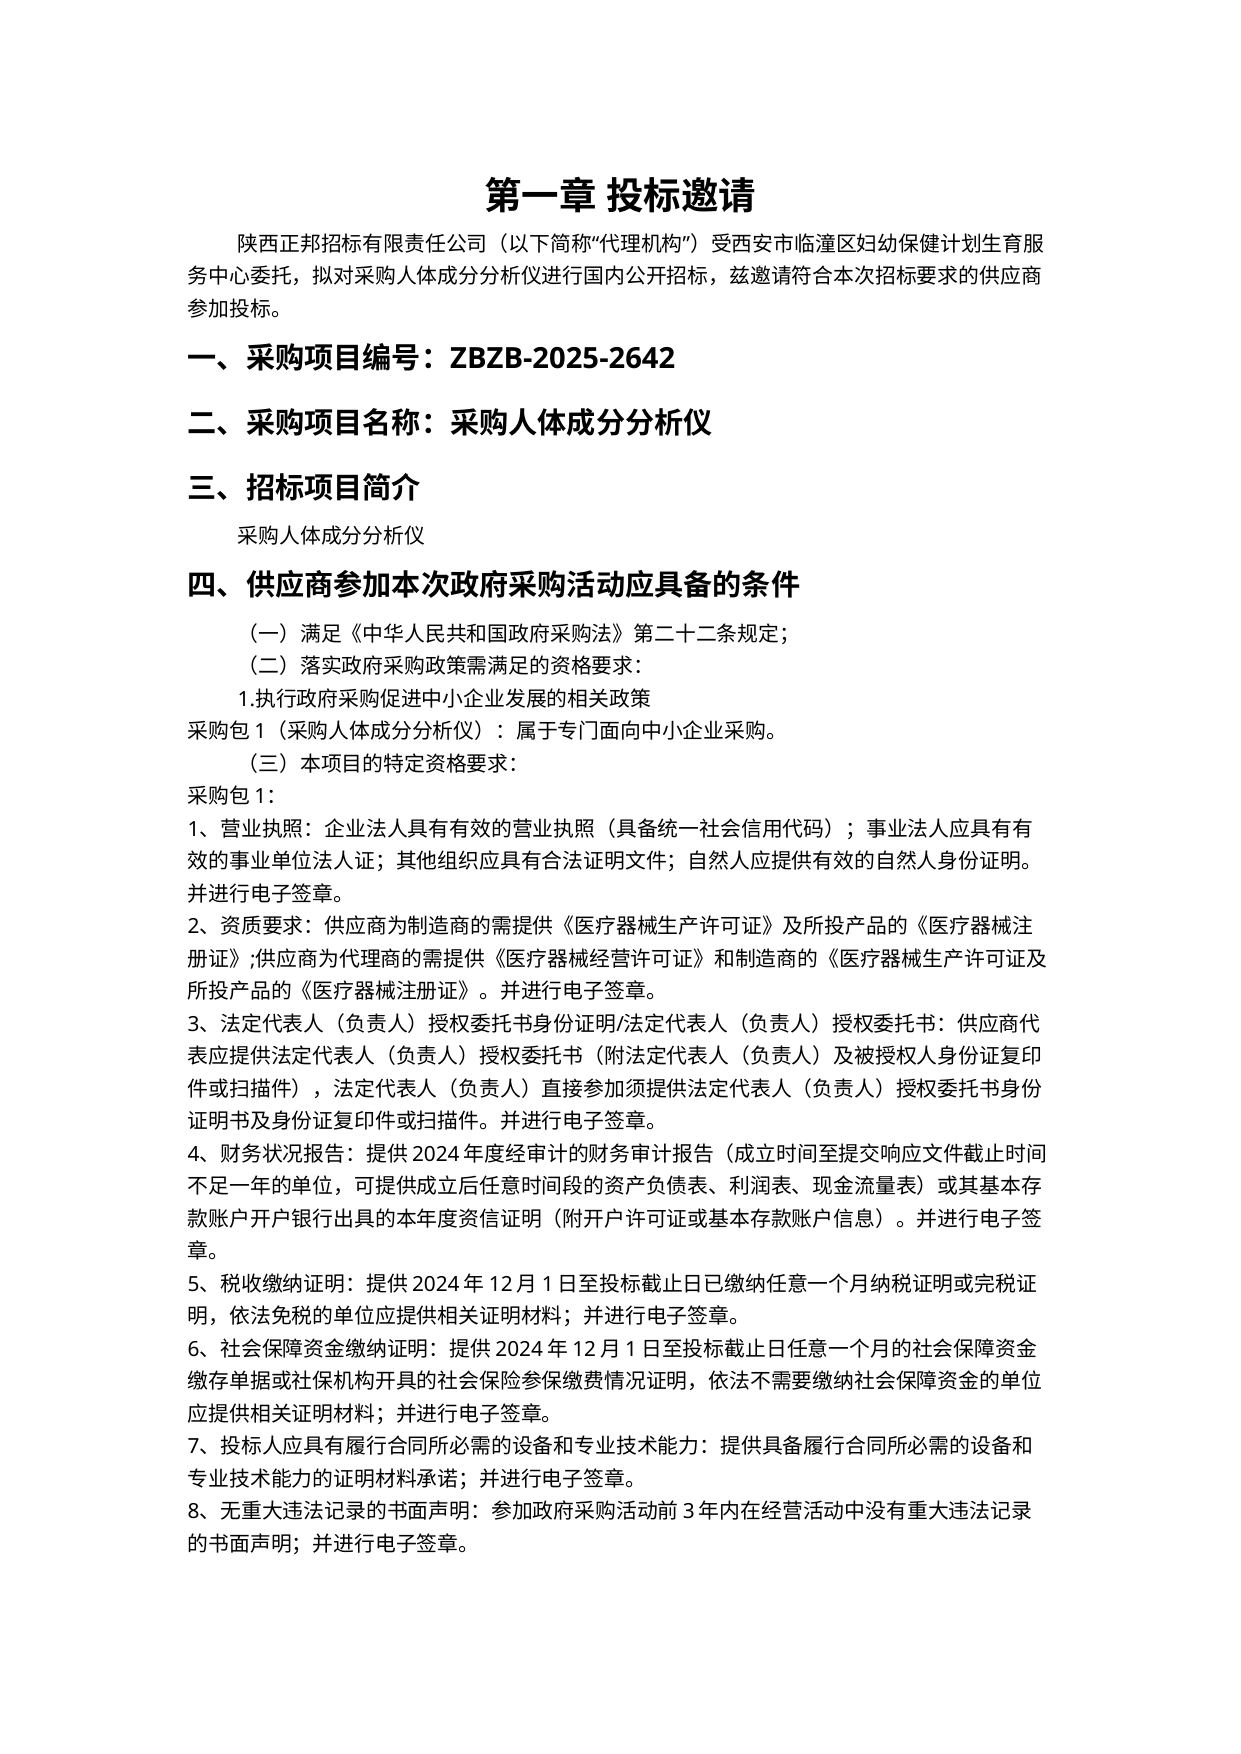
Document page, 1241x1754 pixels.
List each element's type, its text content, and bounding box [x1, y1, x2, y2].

text 陕西正邦招标有限责任公司（以下简称“代理机构”）受西安市临潼区妇幼保健计划生育服务中心委托，拟对采购人体成分分析仪进行国内公开招标，兹邀请符合本次招标要求的供应商参加投标。 [187, 227, 1053, 324]
text 3、法定代表人（负责人）授权委托书身份证明/法定代表人（负责人）授权委托书：供应商代表应提供法定代表人（负责人）授权委托书（附法定代表人（负责人）及被授权人身份证复印件或扫描件），法定代表人（负责人）直接参加须提供法定代表人（负责人）授权委托书身份证明书及身份证复印件或扫描件。并进行电子签章。 [187, 1007, 1053, 1137]
text 采购包1： [187, 779, 1053, 812]
text 四、供应商参加本次政府采购活动应具备的条件 [187, 552, 1053, 617]
text 7、投标人应具有履行合同所必需的设备和专业技术能力：提供具备履行合同所必需的设备和专业技术能力的证明材料承诺；并进行电子签章。 [187, 1429, 1053, 1494]
text 二、采购项目名称：采购人体成分分析仪 [187, 389, 1053, 454]
text 2、资质要求：供应商为制造商的需提供《医疗器械生产许可证》及所投产品的《医疗器械注册证》;供应商为代理商的需提供《医疗器械经营许可证》和制造商的《医疗器械生产许可证及所投产品的《医疗器械注册证》。并进行电子签章。 [187, 909, 1053, 1007]
text （一）满足《中华人民共和国政府采购法》第二十二条规定； [187, 617, 1053, 649]
text 第一章 投标邀请 [187, 162, 1053, 227]
text 8、无重大违法记录的书面声明：参加政府采购活动前3年内在经营活动中没有重大违法记录的书面声明；并进行电子签章。 [187, 1494, 1053, 1559]
text 4、财务状况报告：提供2024年度经审计的财务审计报告（成立时间至提交响应文件截止时间不足一年的单位，可提供成立后任意时间段的资产负债表、利润表、现金流量表）或其基本存款账户开户银行出具的本年度资信证明（附开户许可证或基本存款账户信息）。并进行电子签章。 [187, 1137, 1053, 1267]
text 一、采购项目编号：ZBZB-2025-2642 [187, 324, 1053, 389]
text 1.执行政府采购促进中小企业发展的相关政策 [187, 682, 1053, 714]
text 三、招标项目简介 [187, 454, 1053, 519]
text 采购人体成分分析仪 [187, 519, 1053, 552]
text 5、税收缴纳证明：提供2024年12月1日至投标截止日已缴纳任意一个月纳税证明或完税证明，依法免税的单位应提供相关证明材料；并进行电子签章。 [187, 1267, 1053, 1332]
text 6、社会保障资金缴纳证明：提供2024年12月1日至投标截止日任意一个月的社会保障资金缴存单据或社保机构开具的社会保险参保缴费情况证明，依法不需要缴纳社会保障资金的单位应提供相关证明材料；并进行电子签章。 [187, 1332, 1053, 1429]
text （三）本项目的特定资格要求： [187, 747, 1053, 779]
text 采购包1（采购人体成分分析仪）：属于专门面向中小企业采购。 [187, 714, 1053, 747]
text （二）落实政府采购政策需满足的资格要求： [187, 649, 1053, 682]
text 1、营业执照：企业法人具有有效的营业执照（具备统一社会信用代码）；事业法人应具有有效的事业单位法人证；其他组织应具有合法证明文件；自然人应提供有效的自然人身份证明。并进行电子签章。 [187, 812, 1053, 909]
